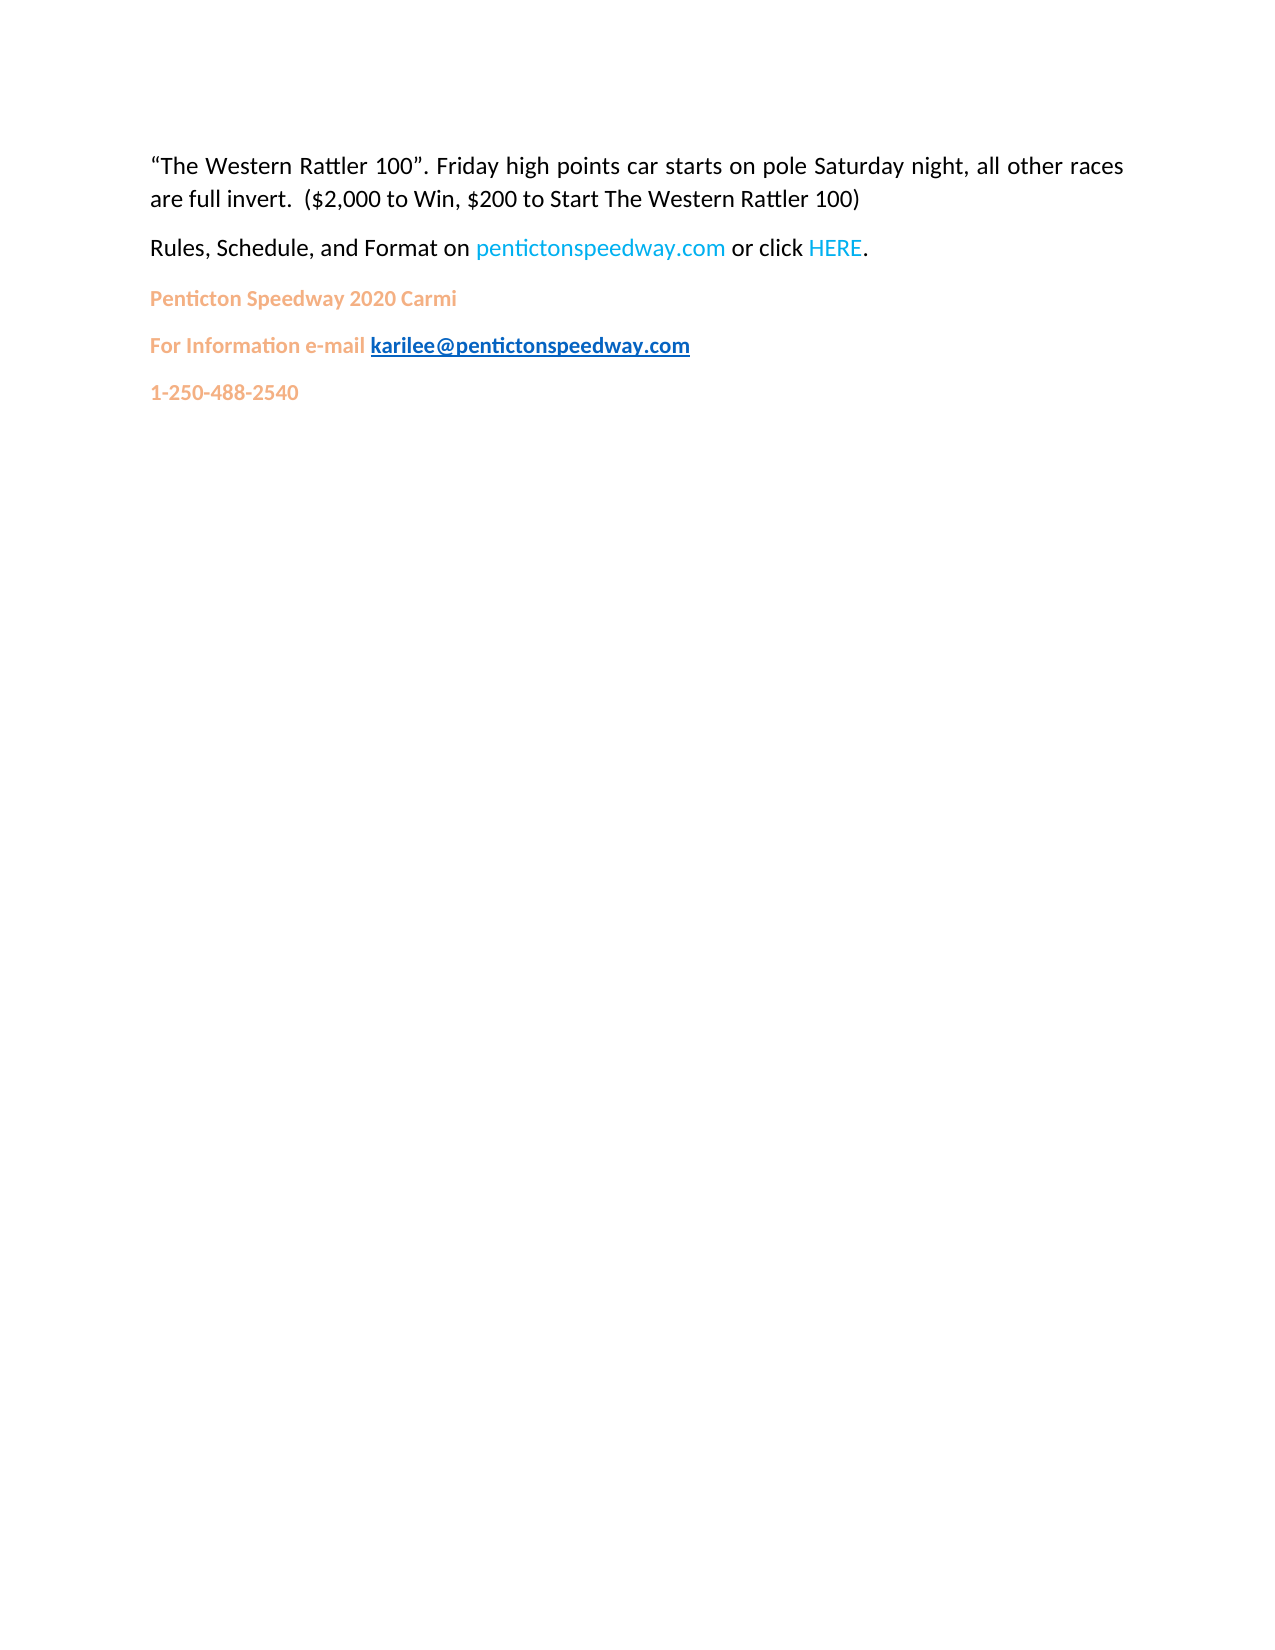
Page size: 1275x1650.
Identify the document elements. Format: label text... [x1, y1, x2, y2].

text Rules, Schedule, and Format on pentictonspeedway.com or click HERE. [150, 232, 1125, 263]
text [150, 150, 1125, 213]
text Penticton Speedway 2020 Carmi [150, 284, 1125, 312]
text For Information e-mail karilee@pentictonspeedway.com [150, 331, 1125, 359]
text 1-250-488-2540 [150, 378, 1125, 406]
